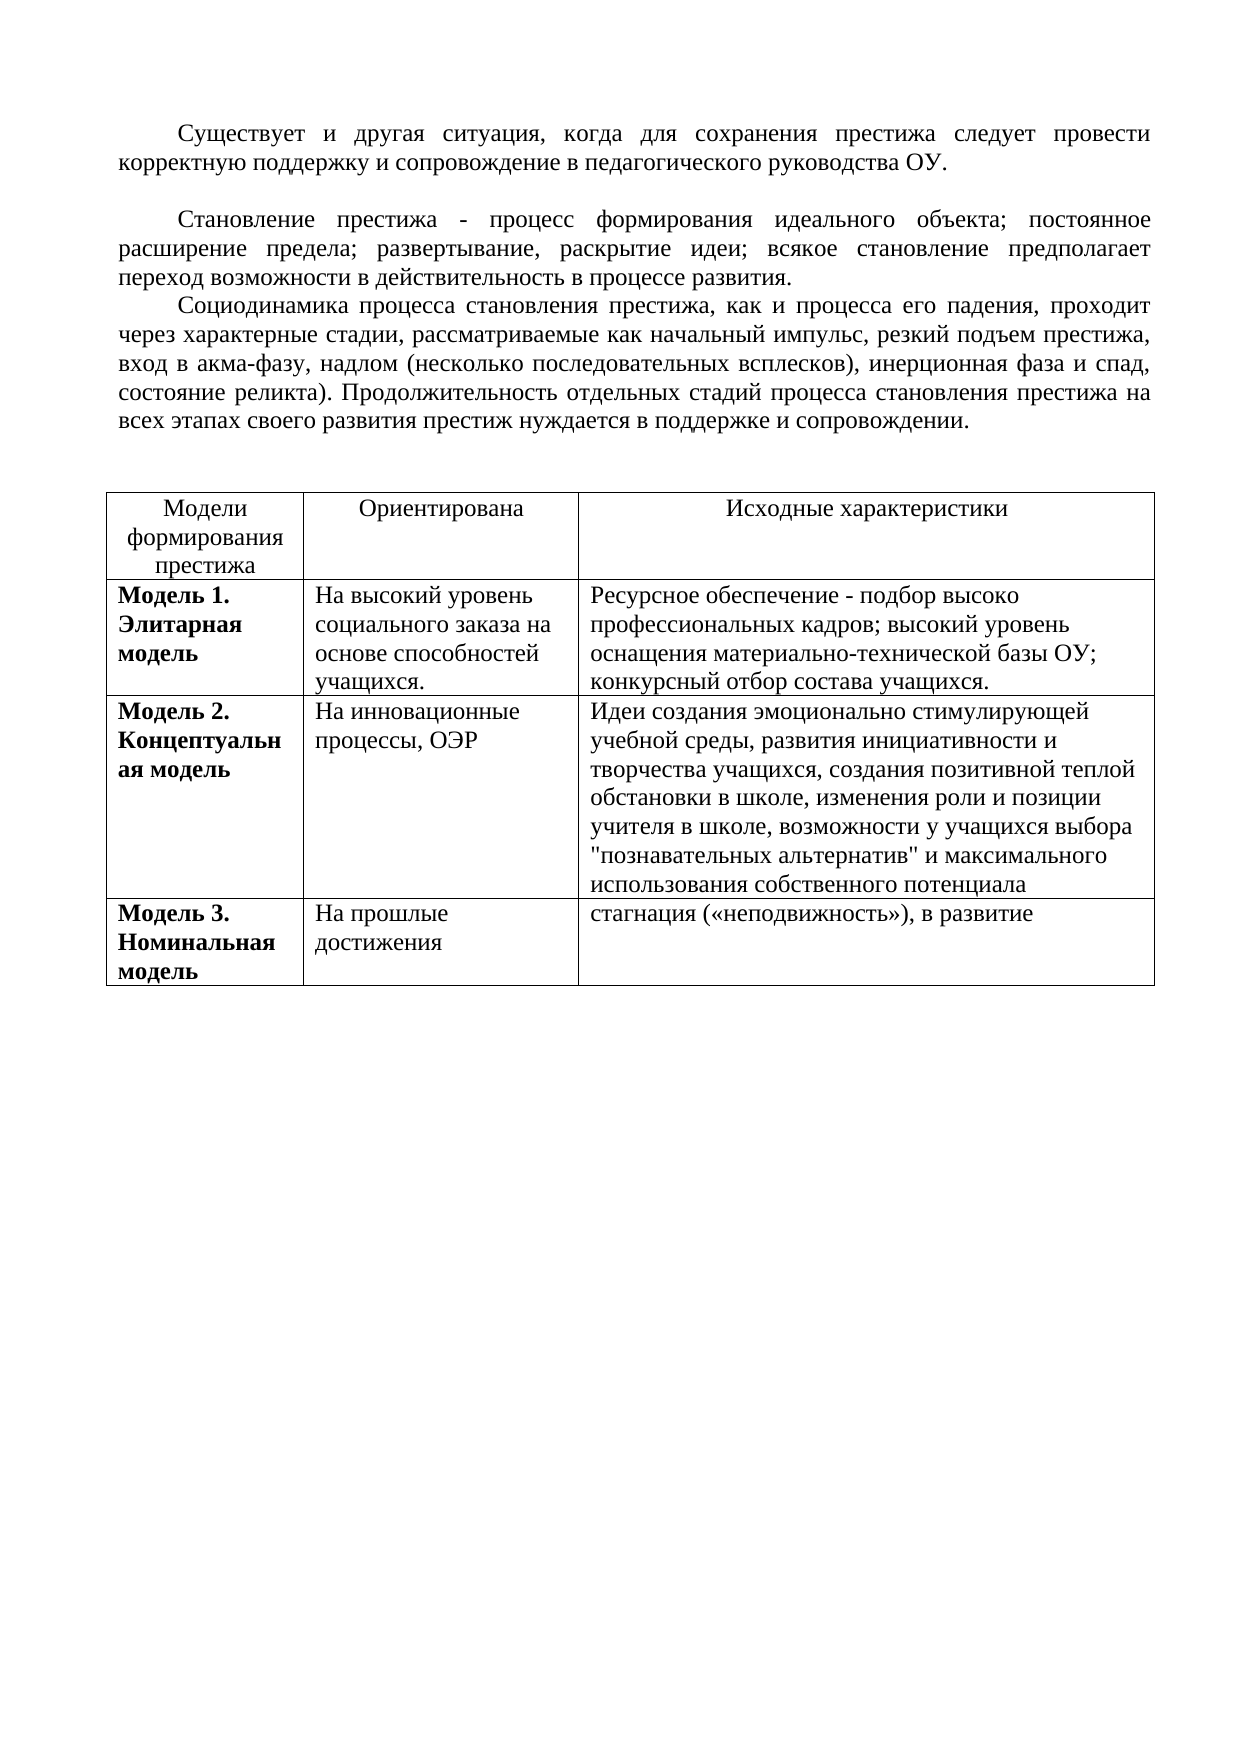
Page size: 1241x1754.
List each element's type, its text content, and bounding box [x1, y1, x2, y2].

table_cell На высокий уровень социального заказа на основе способностей учащихся. [304, 580, 578, 695]
table_header Модели формирования престижа [107, 493, 303, 579]
text Социодинамика процесса становления престижа, как и процесса его падения, проходит через характерные стадии, рассматриваемые как начальный импульс, резкий подъем престижа, вход в акма-фазу, надлом (несколько последовательных всплесков), инерционная фаза и спад, состояние реликта). Продолжительность отдельных стадий процесса становления престижа на всех этапах своего развития престиж нуждается в поддержке и сопровождении. [118, 291, 1152, 434]
table_cell Идеи создания эмоционально стимулирующей учебной среды, развития инициативности и творчества учащихся, создания позитивной теплой обстановки в школе, изменения роли и позиции учителя в школе, возможности у учащихся выбора "познавательных альтернатив" и максимального использования собственного потенциала [579, 696, 1154, 897]
table_cell Модель 2. Концептуальная модель [107, 696, 303, 897]
text Существует и другая ситуация, когда для сохранения престижа следует провести корректную поддержку и сопровождение в педагогического руководства ОУ. [118, 118, 1152, 176]
table_cell стагнация («неподвижность»), в развитие [579, 899, 1154, 985]
table_header Исходные характеристики [579, 493, 1154, 579]
table_header Ориентирована [304, 493, 578, 579]
table_cell Ресурсное обеспечение - подбор высоко профессиональных кадров; высокий уровень оснащения материально-технической базы ОУ; конкурсный отбор состава учащихся. [579, 580, 1154, 695]
table_cell На прошлые достижения [304, 899, 578, 985]
text Становление престижа - процесс формирования идеального объекта; постоянное расширение предела; развертывание, раскрытие идеи; всякое становление предполагает переход возможности в действительность в процессе развития. [118, 204, 1152, 291]
table_cell Модель 3. Номинальная модель [107, 899, 303, 985]
table_cell На инновационные процессы, ОЭР [304, 696, 578, 897]
table_cell Модель 1. Элитарная модель [107, 580, 303, 695]
